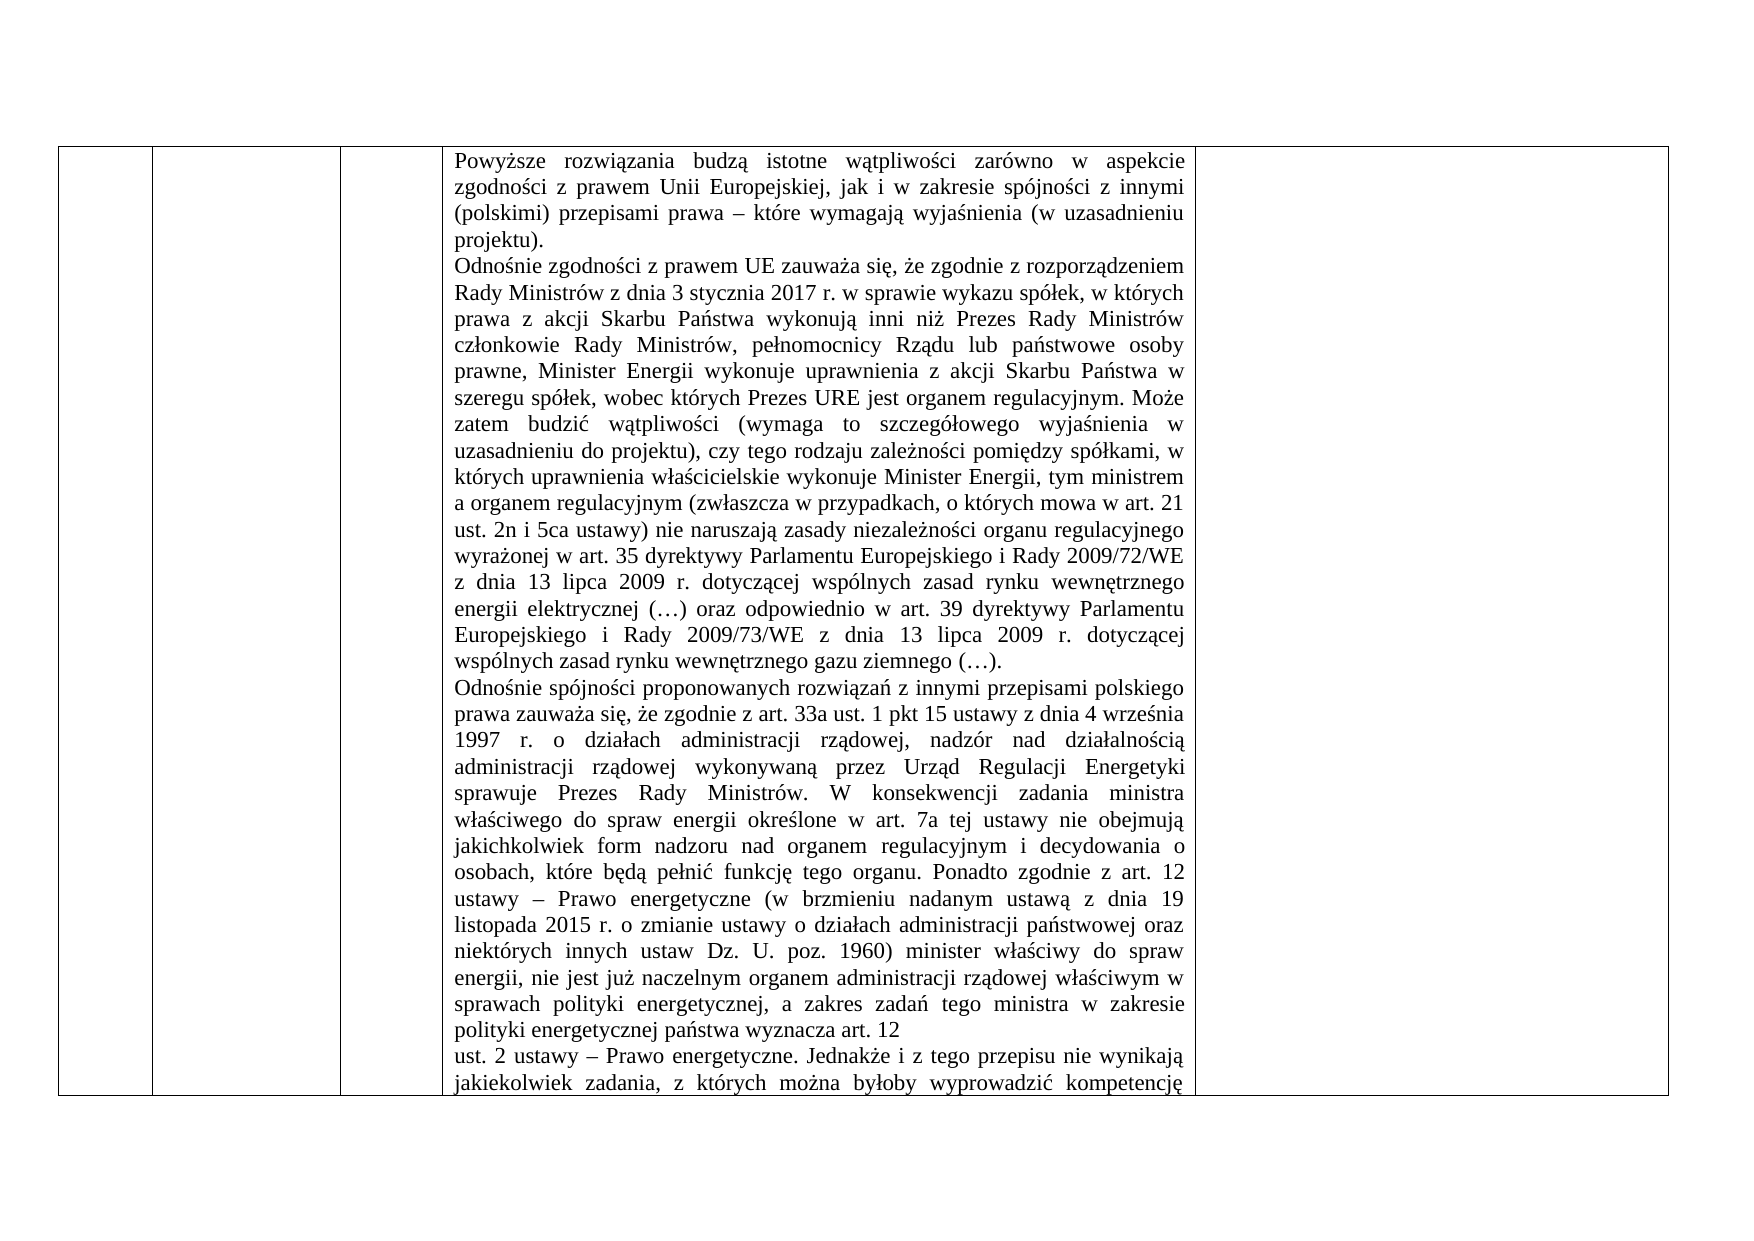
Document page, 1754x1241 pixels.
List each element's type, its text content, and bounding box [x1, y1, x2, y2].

table_header [153, 147, 340, 1095]
table_header Powyższe rozwiązania budzą istotne wątpliwości zarówno w aspekcie zgodności z prawem Unii Europejskiej, jak i w zakresie spójności z innymi (polskimi) przepisami prawa – które wymagają wyjaśnienia (w uzasadnieniu projektu). Odnośnie zgodności z prawem UE zauważa się, że zgodnie z rozporządzeniem Rady Ministrów z dnia 3 stycznia 2017 r. w sprawie wykazu spółek, w których prawa z akcji Skarbu Państwa wykonują inni niż Prezes Rady Ministrów członkowie Rady Ministrów, pełnomocnicy Rządu lub państwowe osoby prawne, Minister Energii wykonuje uprawnienia z akcji Skarbu Państwa w szeregu spółek, wobec których Prezes URE jest organem regulacyjnym. Może zatem budzić wątpliwości (wymaga to szczegółowego wyjaśnienia w uzasadnieniu do projektu), czy tego rodzaju zależności pomiędzy spółkami, w których uprawnienia właścicielskie wykonuje Minister Energii, tym ministrem a organem regulacyjnym (zwłaszcza w przypadkach, o których mowa w art. 21 ust. 2n i 5ca ustawy) nie naruszają zasady niezależności organu regulacyjnego wyrażonej w art. 35 dyrektywy Parlamentu Europejskiego i Rady 2009/72/WE z dnia 13 lipca 2009 r. dotyczącej wspólnych zasad rynku wewnętrznego energii elektrycznej (…) oraz odpowiednio w art. 39 dyrektywy Parlamentu Europejskiego i Rady 2009/73/WE z dnia 13 lipca 2009 r. dotyczącej wspólnych zasad rynku wewnętrznego gazu ziemnego (…). Odnośnie spójności proponowanych rozwiązań z innymi przepisami polskiego prawa zauważa się, że zgodnie z art. 33a ust. 1 pkt 15 ustawy z dnia 4 września 1997 r. o działach administracji rządowej, nadzór nad działalnością administracji rządowej wykonywaną przez Urząd Regulacji Energetyki sprawuje Prezes Rady Ministrów. W konsekwencji zadania ministra właściwego do spraw energii określone w art. 7a tej ustawy nie obejmują jakichkolwiek form nadzoru nad organem regulacyjnym i decydowania o osobach, które będą pełnić funkcję tego organu. Ponadto zgodnie z art. 12 ustawy – Prawo energetyczne (w brzmieniu nadanym ustawą z dnia 19 listopada 2015 r. o zmianie ustawy o działach administracji państwowej oraz niektórych innych ustaw Dz. U. poz. 1960) minister właściwy do spraw energii, nie jest już naczelnym organem administracji rządowej właściwym w sprawach polityki energetycznej, a zakres zadań tego ministra w zakresie polityki energetycznej państwa wyznacza art. 12 ust. 2 ustawy – Prawo energetyczne. Jednakże i z tego przepisu nie wynikają jakiekolwiek zadania, z których można byłoby wyprowadzić kompetencję [443, 147, 1195, 1095]
table_header [341, 147, 442, 1095]
table_header [1196, 147, 1668, 1095]
table_header [59, 147, 152, 1095]
